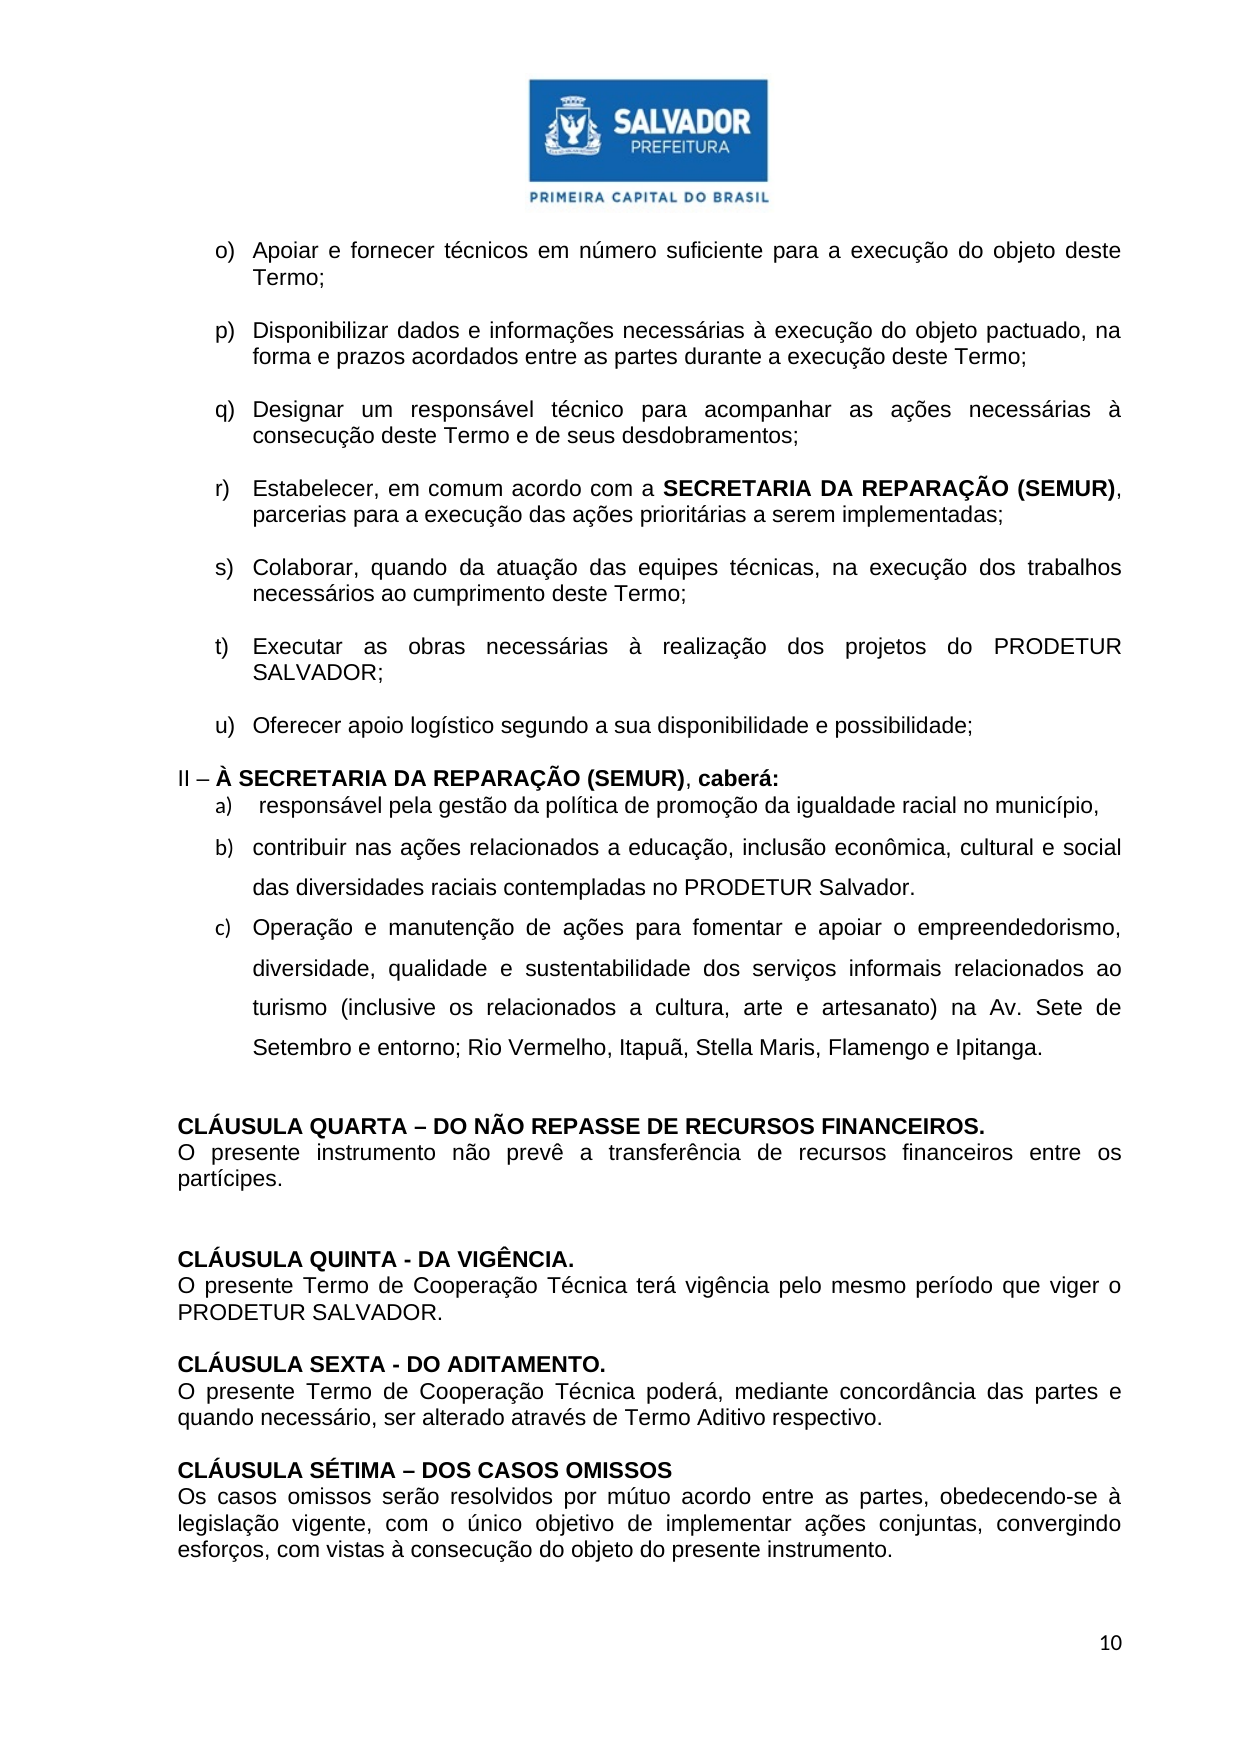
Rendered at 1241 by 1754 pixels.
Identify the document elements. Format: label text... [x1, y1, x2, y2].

picture [524, 73, 775, 213]
list Designar um responsável técnico para acompanhar as ações necessárias à consecução deste Termo e de seus desdobramentos; [215, 396, 1122, 448]
list Estabelecer, em comum acordo com a SECRETARIA DA REPARAÇÃO (SEMUR), parcerias para a execução das ações prioritárias a serem implementadas; [215, 475, 1122, 527]
list Disponibilizar dados e informações necessárias à execução do objeto pactuado, na forma e prazos acordados entre as partes durante a execução deste Termo; [215, 317, 1122, 369]
text CLÁUSULA QUINTA - DA VIGÊNCIA. [177, 1246, 1122, 1272]
text O presente Termo de Cooperação Técnica terá vigência pelo mesmo período que viger o PRODETUR SALVADOR. [177, 1272, 1122, 1325]
text CLÁUSULA QUARTA – DO NÃO REPASSE DE RECURSOS FINANCEIROS. [177, 1113, 1122, 1139]
list Apoiar e fornecer técnicos em número suficiente para a execução do objeto deste Termo; [215, 237, 1122, 290]
list Executar as obras necessárias à realização dos projetos do PRODETUR SALVADOR; [215, 633, 1122, 686]
list Colaborar, quando da atuação das equipes técnicas, na execução dos trabalhos necessários ao cumprimento deste Termo; [215, 554, 1122, 606]
text II – À SECRETARIA DA REPARAÇÃO (SEMUR), caberá: [177, 764, 1122, 791]
text CLÁUSULA SEXTA - DO ADITAMENTO. [177, 1351, 1122, 1378]
list Oferecer apoio logístico segundo a sua disponibilidade e possibilidade; [215, 712, 1122, 738]
text O presente instrumento não prevê a transferência de recursos financeiros entre os partícipes. [177, 1139, 1122, 1192]
text Os casos omissos serão resolvidos por mútuo acordo entre as partes, obedecendo-se à legislação vigente, com o único objetivo de implementar ações conjuntas, convergindo esforços, com vistas à consecução do objeto do presente instrumento. [177, 1483, 1122, 1562]
text CLÁUSULA SÉTIMA – DOS CASOS OMISSOS [177, 1457, 1122, 1483]
list Operação e manutenção de ações para fomentar e apoiar o empreendedorismo, diversidade, qualidade e sustentabilidade dos serviços informais relacionados ao turismo (inclusive os relacionados a cultura, arte e artesanato) na Av. Sete de Setembro e entorno; Rio Vermelho, Itapuã, Stella Maris, Flamengo e Ipitanga. [215, 913, 1122, 1060]
list contribuir nas ações relacionados a educação, inclusão econômica, cultural e social das diversidades raciais contempladas no PRODETUR Salvador. [215, 833, 1122, 900]
list responsável pela gestão da política de promoção da igualdade racial no município, [215, 791, 1122, 819]
text O presente Termo de Cooperação Técnica poderá, mediante concordância das partes e quando necessário, ser alterado através de Termo Aditivo respectivo. [177, 1378, 1122, 1431]
